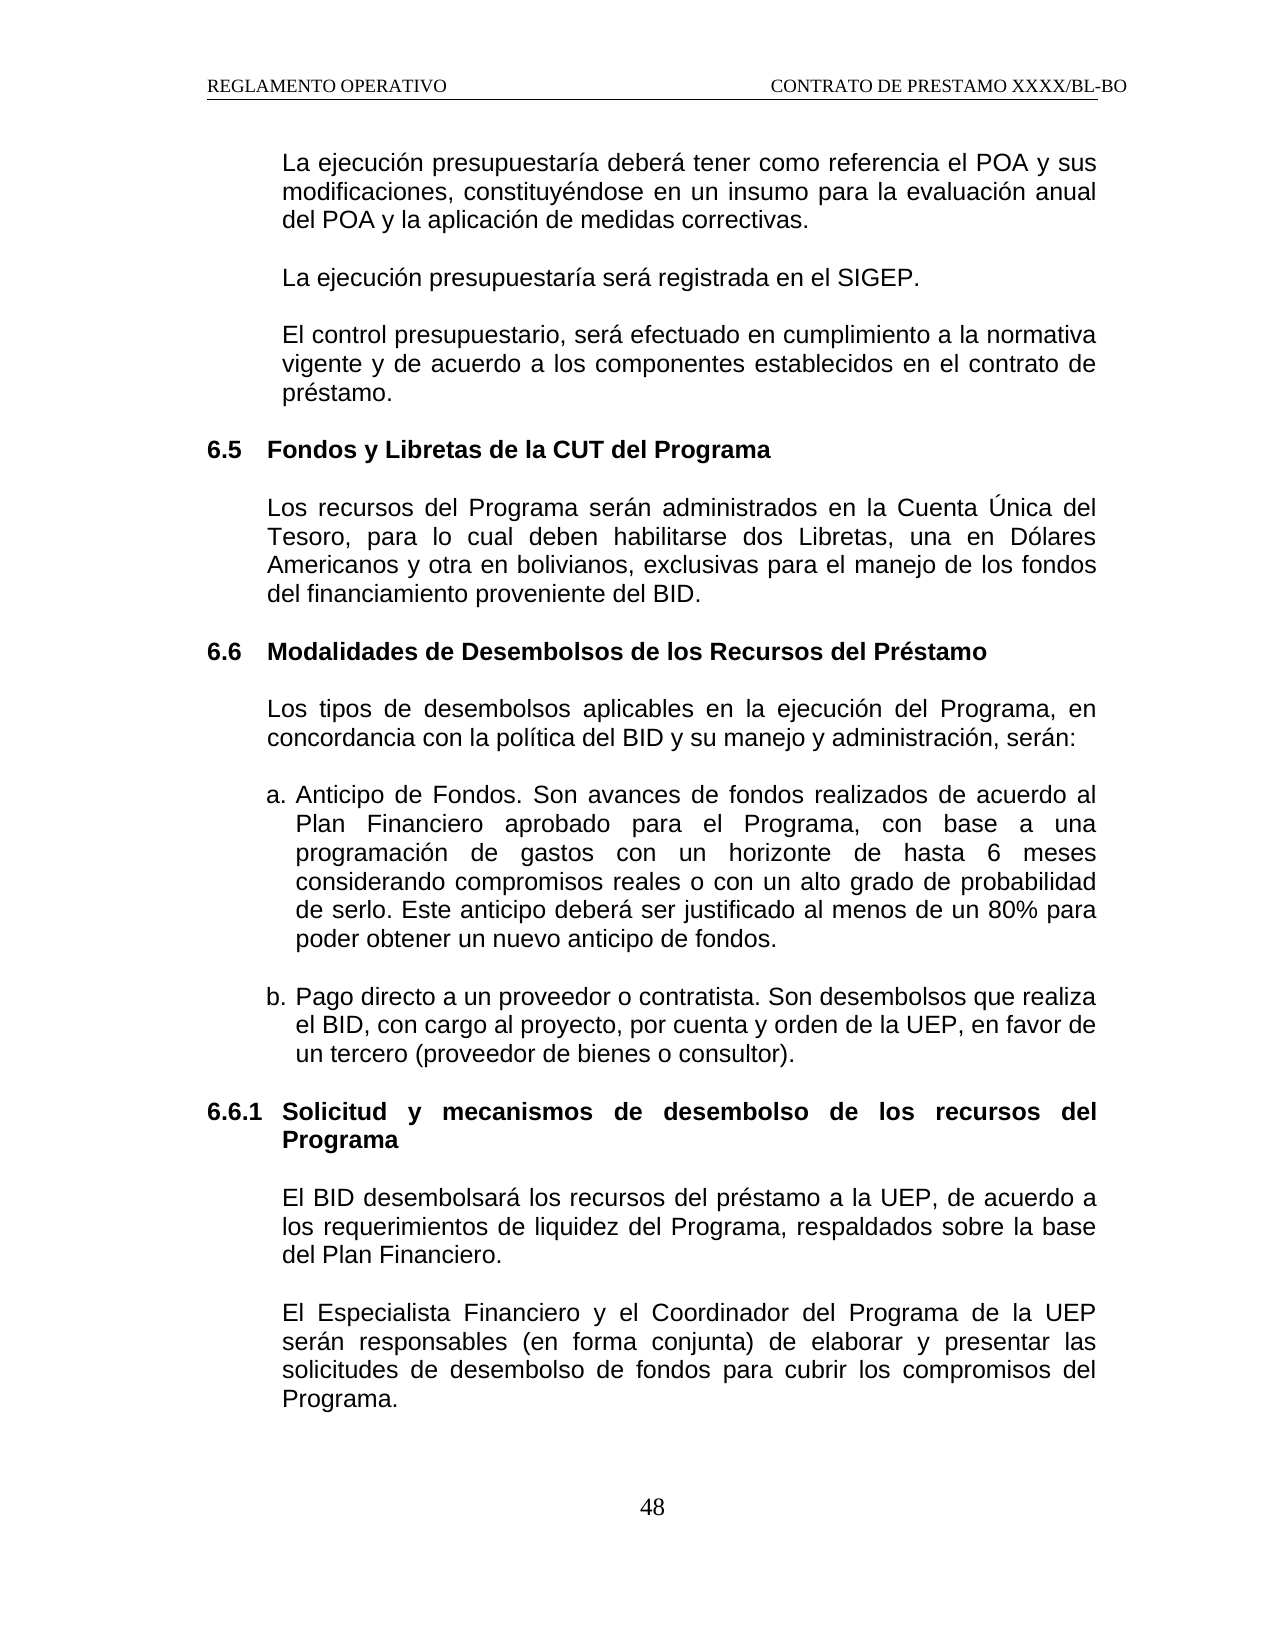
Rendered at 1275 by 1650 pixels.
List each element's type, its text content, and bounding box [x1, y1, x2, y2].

text b. Pago directo a un proveedor o contratista. Son desembolsos que realiza el BID, con cargo al proyecto, por cuenta y orden de la UEP, en favor de un tercero (proveedor de bienes o consultor). [266, 981, 1098, 1068]
subtitle Fondos y Libretas de la CUT del Programa [207, 435, 1098, 464]
text Los tipos de desembolsos aplicables en la ejecución del Programa, en concordancia con la política del BID y su manejo y administración, serán: [267, 694, 1098, 751]
text El control presupuestario, será efectuado en cumplimiento a la normativa vigente y de acuerdo a los componentes establecidos en el contrato de préstamo. [282, 320, 1098, 406]
text La ejecución presupuestaría deberá tener como referencia el POA y sus modificaciones, constituyéndose en un insumo para la evaluación anual del POA y la aplicación de medidas correctivas. [282, 148, 1098, 234]
text a. Anticipo de Fondos. Son avances de fondos realizados de acuerdo al Plan Financiero aprobado para el Programa, con base a una programación de gastos con un horizonte de hasta 6 meses considerando compromisos reales o con un alto grado de probabilidad de serlo. Este anticipo deberá ser justificado al menos de un 80% para poder obtener un nuevo anticipo de fondos. [266, 780, 1098, 953]
text Los recursos del Programa serán administrados en la Cuenta Única del Tesoro, para lo cual deben habilitarse dos Libretas, una en Dólares Americanos y otra en bolivianos, exclusivas para el manejo de los fondos del financiamiento proveniente del BID. [267, 493, 1098, 608]
text El Especialista Financiero y el Coordinador del Programa de la UEP serán responsables (en forma conjunta) de elaborar y presentar las solicitudes de desembolso de fondos para cubrir los compromisos del Programa. [282, 1298, 1098, 1413]
subtitle Solicitud y mecanismos de desembolso de los recursos del Programa [207, 1096, 1098, 1154]
text El BID desembolsará los recursos del préstamo a la UEP, de acuerdo a los requerimientos de liquidez del Programa, respaldados sobre la base del Plan Financiero. [282, 1183, 1098, 1269]
text La ejecución presupuestaría será registrada en el SIGEP. [282, 263, 1098, 291]
subtitle Modalidades de Desembolsos de los Recursos del Préstamo [207, 636, 1098, 665]
